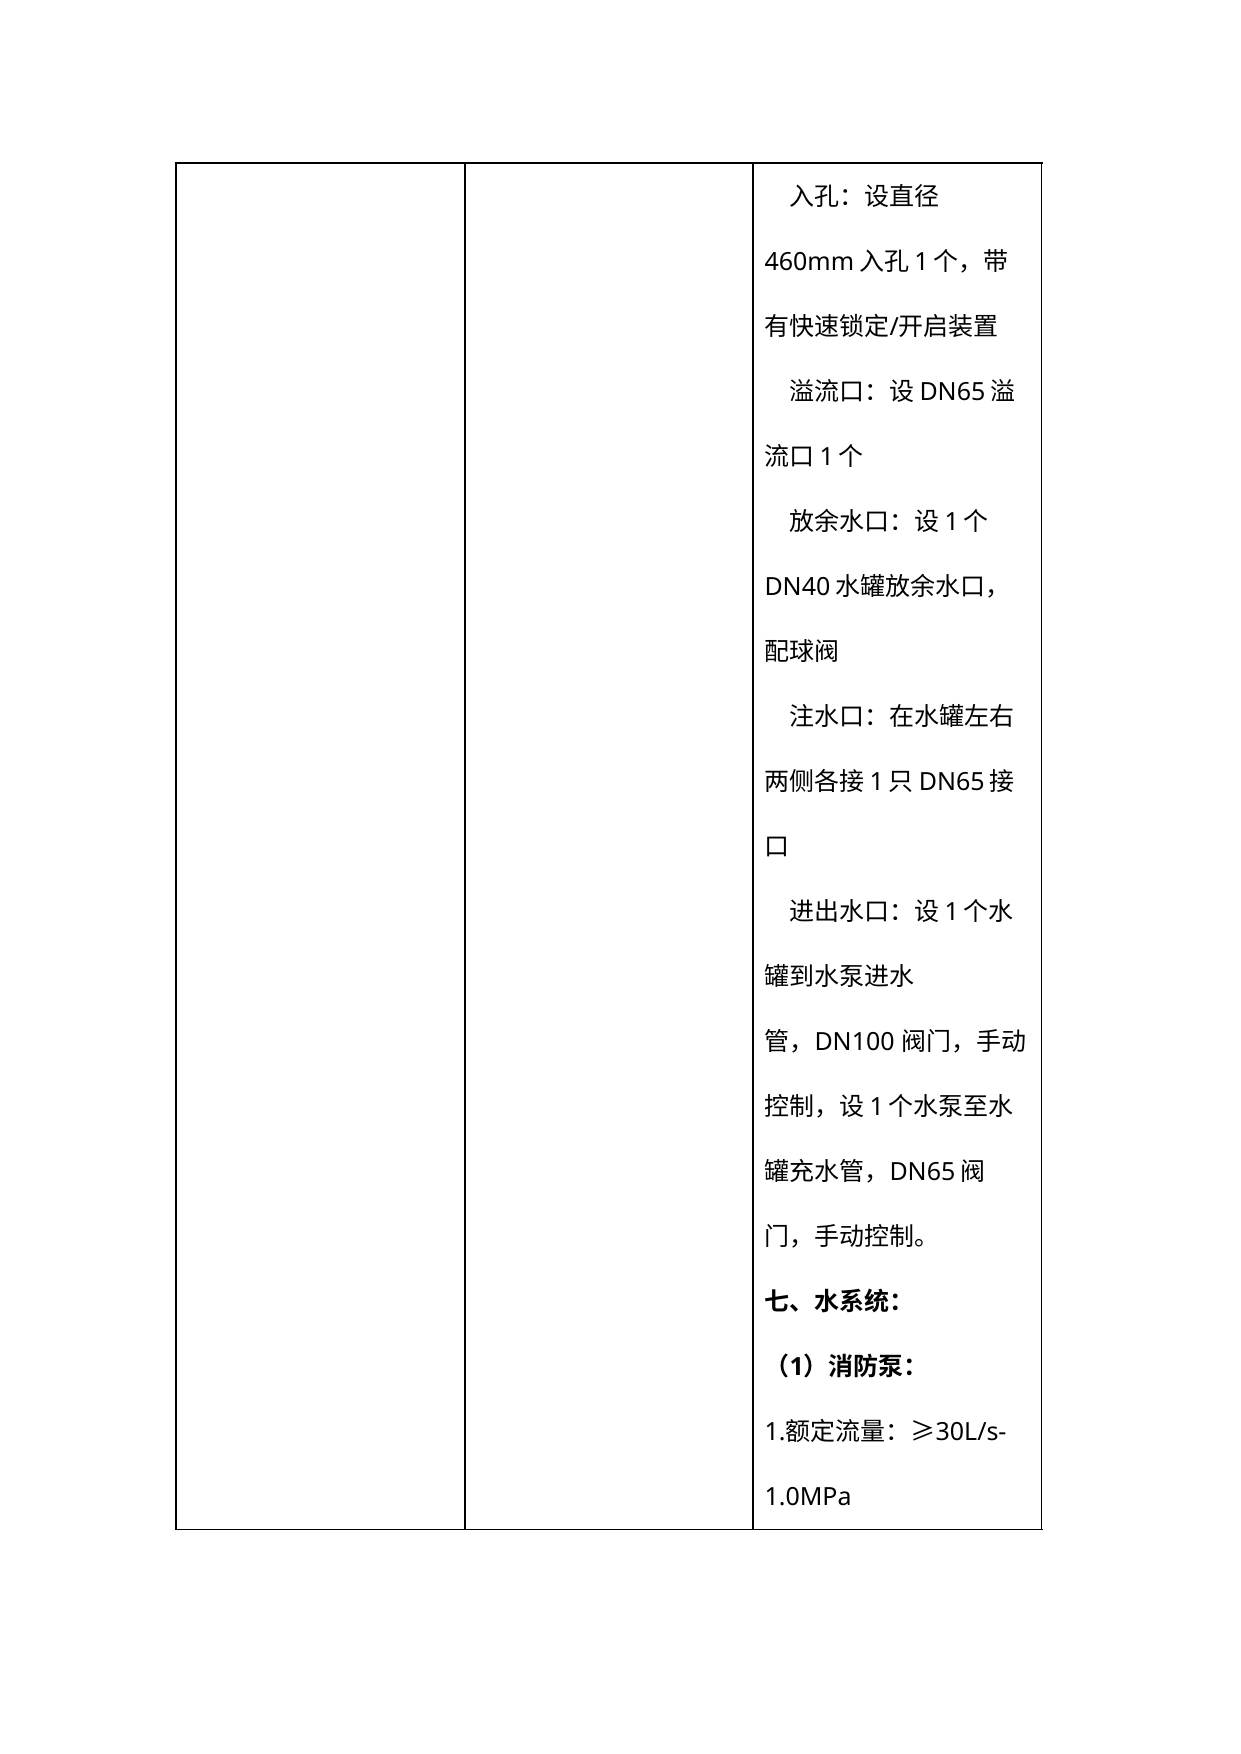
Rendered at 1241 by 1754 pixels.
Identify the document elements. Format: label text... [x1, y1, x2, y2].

table_cell [177, 164, 464, 1528]
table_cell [754, 164, 1041, 1528]
table_cell 2 [466, 164, 752, 1528]
